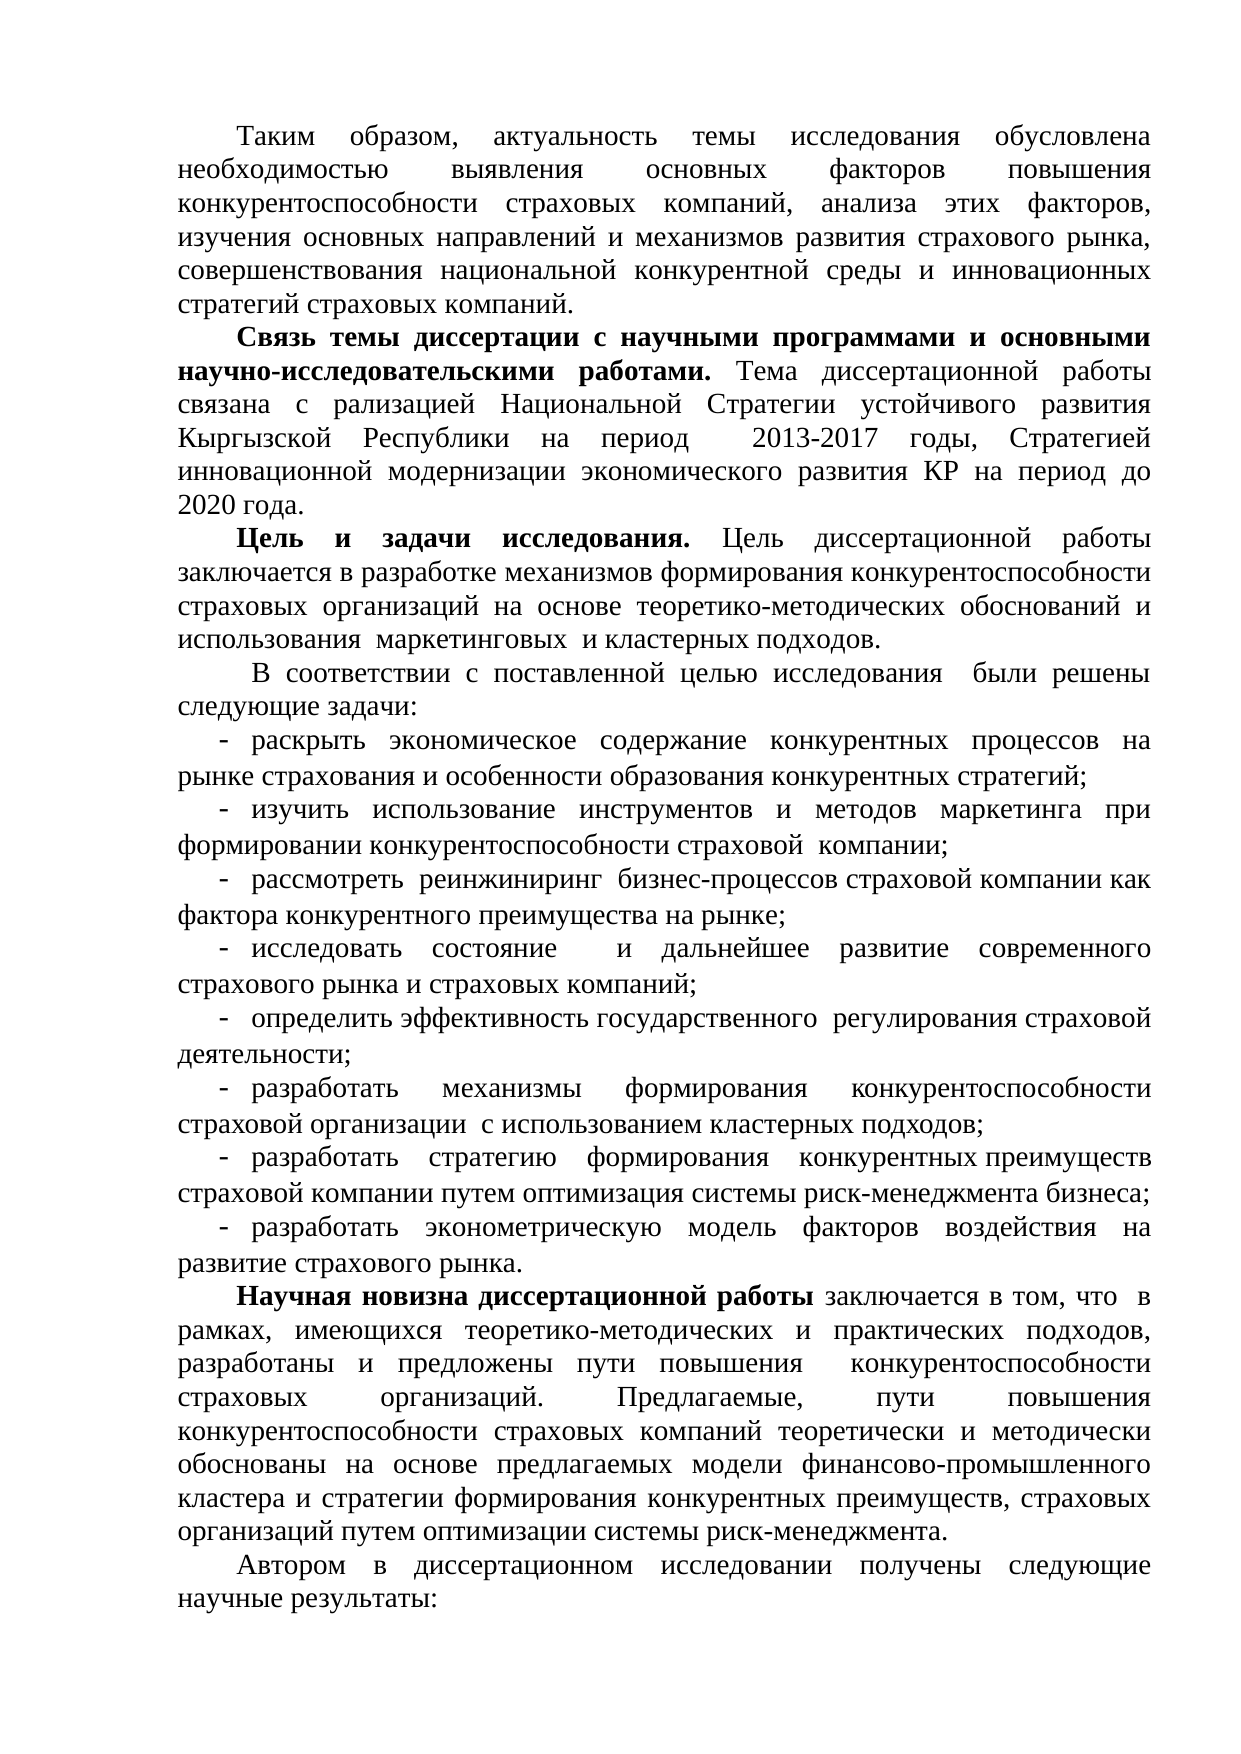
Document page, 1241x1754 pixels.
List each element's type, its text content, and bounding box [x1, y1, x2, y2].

text Таким образом, актуальность темы исследования обусловлена необходимостью выявления основных факторов повышения конкурентоспособности страховых компаний, анализа этих факторов, изучения основных направлений и механизмов развития страхового рынка, совершенствования национальной конкурентной среды и инновационных стратегий страховых компаний. [177, 118, 1152, 319]
list разработать стратегию формирования конкурентных преимуществ страховой компании путем оптимизация системы риск-менеджмента бизнеса; [177, 1139, 1152, 1209]
text Связь темы диссертации с научными программами и основными научно-исследовательскими работами. Тема диссертационной работы связана с рализацией Национальной Стратегии устойчивого развития Кыргызской Республики на период 2013-2017 годы, Стратегией инновационной модернизации экономического развития КР на период до 2020 года. [177, 319, 1152, 521]
list разработать эконометрическую модель факторов воздействия на развитие страхового рынка. [177, 1209, 1152, 1278]
list исследовать состояние и дальнейшее развитие современного страхового рынка и страховых компаний; [177, 931, 1152, 1000]
list изучить использование инструментов и методов маркетинга при формировании конкурентоспособности страховой компании; [177, 791, 1152, 861]
list раскрыть экономическое содержание конкурентных процессов на рынке страхования и особенности образования конкурентных стратегий; [177, 722, 1152, 791]
text Автором в диссертационном исследовании получены следующие научные результаты: [177, 1547, 1152, 1614]
text Научная новизна диссертационной работы заключается в том, что в рамках, имеющихся теоретико-методических и практических подходов, разработаны и предложены пути повышения конкурентоспособности страховых организаций. Предлагаемые, пути повышения конкурентоспособности страховых компаний теоретически и методически обоснованы на основе предлагаемых модели финансово-промышленного кластера и стратегии формирования конкурентных преимуществ, страховых организаций путем оптимизации системы риск-менеджмента. [177, 1278, 1152, 1547]
text Цель и задачи исследования. Цель диссертационной работы заключается в разработке механизмов формирования конкурентоспособности страховых организаций на основе теоретико-методических обоснований и использования маркетинговых и кластерных подходов. [177, 521, 1152, 655]
list рассмотреть реинжиниринг бизнес-процессов страховой компании как фактора конкурентного преимущества на рынке; [177, 861, 1152, 931]
list определить эффективность государственного регулирования страховой деятельности; [177, 1000, 1152, 1070]
list разработать механизмы формирования конкурентоспособности страховой организации с использованием кластерных подходов; [177, 1070, 1152, 1139]
text В соответствии с поставленной целью исследования были решены следующие задачи: [177, 655, 1152, 722]
